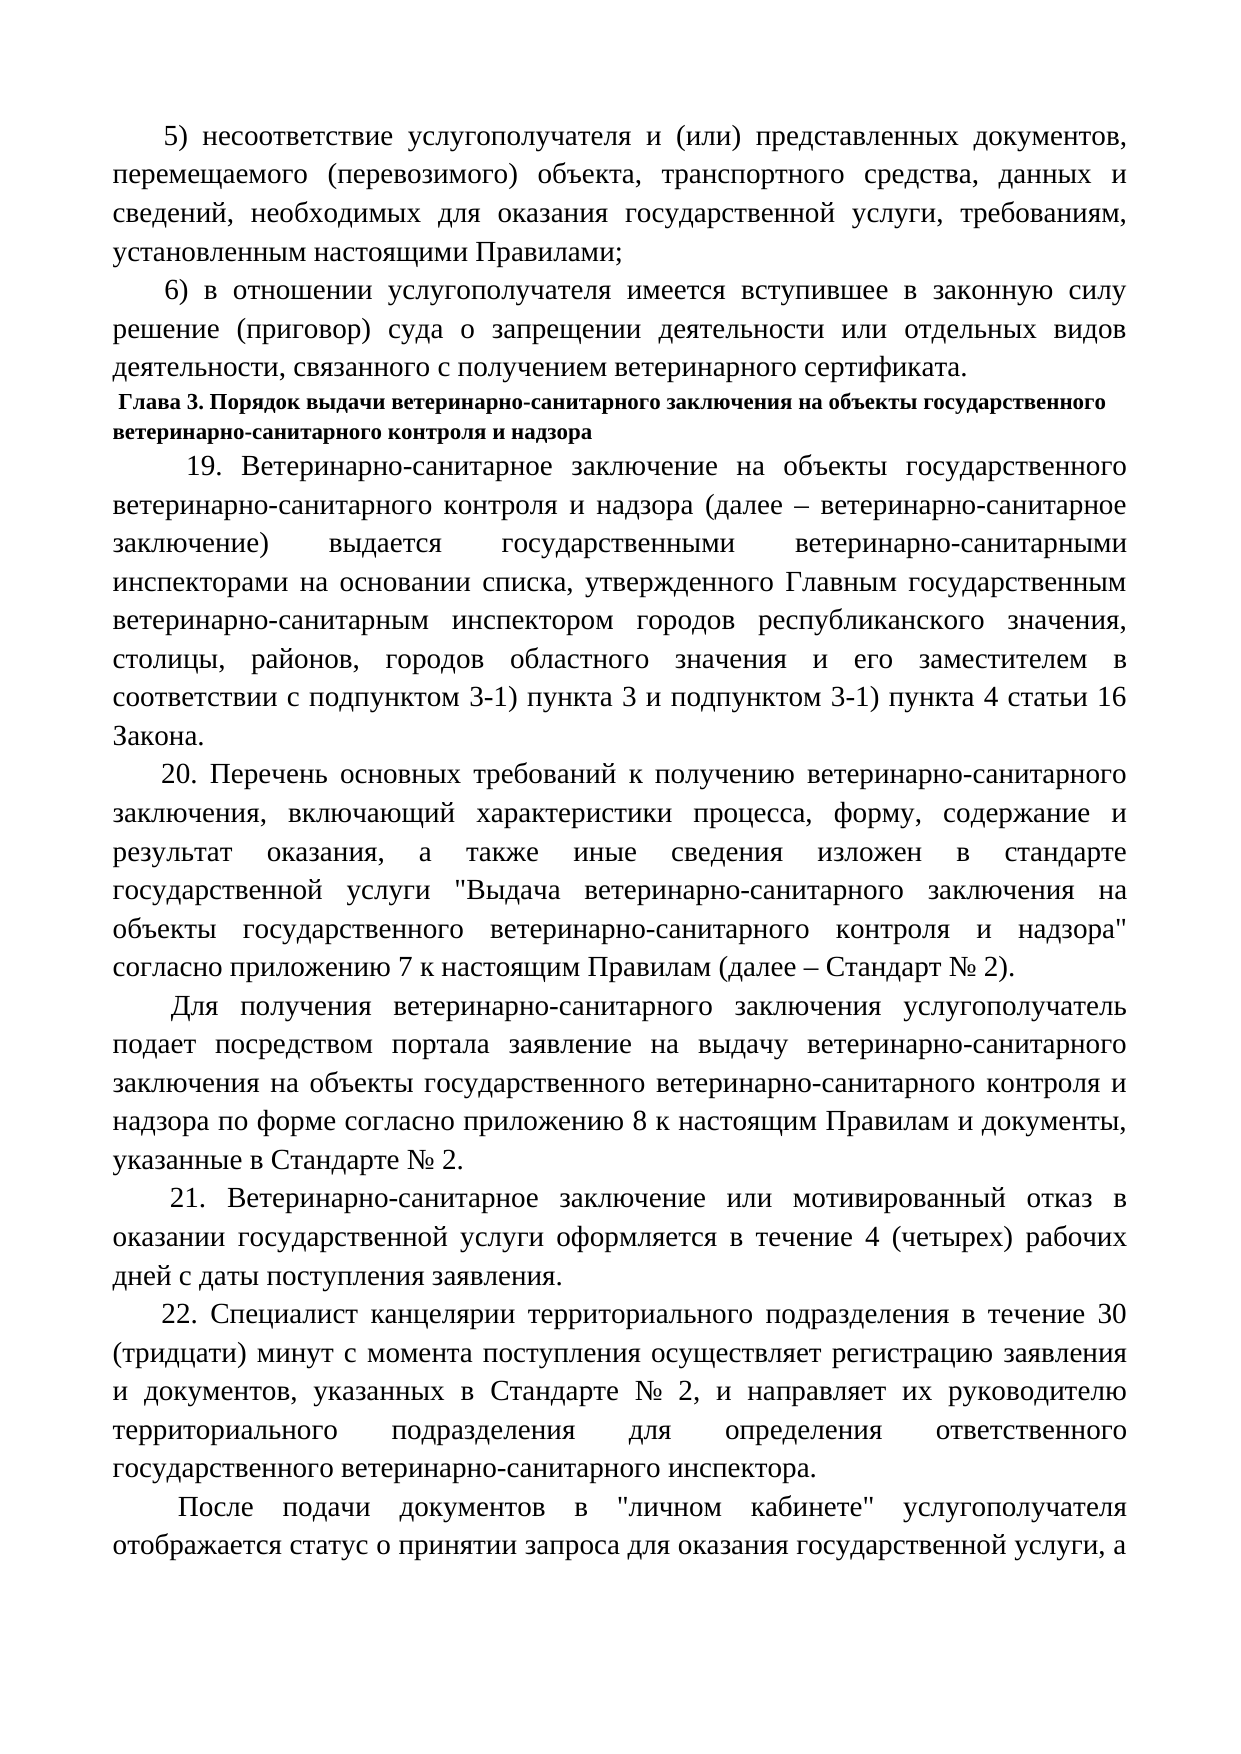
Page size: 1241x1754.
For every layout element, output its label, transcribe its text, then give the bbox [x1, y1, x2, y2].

text 21. Ветеринарно-санитарное заключение или мотивированный отказ в оказании государственной услуги оформляется в течение 4 (четырех) рабочих дней с даты поступления заявления. [112, 1181, 1128, 1291]
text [112, 1489, 1128, 1561]
text Для получения ветеринарно-санитарного заключения услугополучатель подает посредством портала заявление на выдачу ветеринарно-санитарного заключения на объекты государственного ветеринарно-санитарного контроля и надзора по форме согласно приложению 8 к настоящим Правилам и документы, указанные в Стандарте № 2. [112, 988, 1128, 1176]
text Глава 3. Порядок выдачи ветеринарно-санитарного заключения на объекты государственного ветеринарно-санитарного контроля и надзора [112, 388, 1128, 444]
text 5) несоответствие услугополучателя и (или) представленных документов, перемещаемого (перевозимого) объекта, транспортного средства, данных и сведений, необходимых для оказания государственной услуги, требованиям, установленным настоящими Правилами; [112, 118, 1128, 267]
text 19. Ветеринарно-санитарное заключение на объекты государственного ветеринарно-санитарного контроля и надзора (далее – ветеринарно-санитарное заключение) выдается государственными ветеринарно-санитарными инспекторами на основании списка, утвержденного Главным государственным ветеринарно-санитарным инспектором городов республиканского значения, столицы, районов, городов областного значения и его заместителем в соответствии с подпунктом 3-1) пункта 3 и подпунктом 3-1) пункта 4 статьи 16 Закона. [112, 448, 1128, 752]
text 22. Специалист канцелярии территориального подразделения в течение 30 (тридцати) минут с момента поступления осуществляет регистрацию заявления и документов, указанных в Стандарте № 2, и направляет их руководителю территориального подразделения для определения ответственного государственного ветеринарно-санитарного инспектора. [112, 1296, 1128, 1484]
text 6) в отношении услугополучателя имеется вступившее в законную силу решение (приговор) суда о запрещении деятельности или отдельных видов деятельности, связанного с получением ветеринарного сертификата. [112, 272, 1128, 383]
text 20. Перечень основных требований к получению ветеринарно-санитарного заключения, включающий характеристики процесса, форму, содержание и результат оказания, а также иные сведения изложен в стандарте государственной услуги "Выдача ветеринарно-санитарного заключения на объекты государственного ветеринарно-санитарного контроля и надзора" согласно приложению 7 к настоящим Правилам (далее – Стандарт № 2). [112, 757, 1128, 983]
